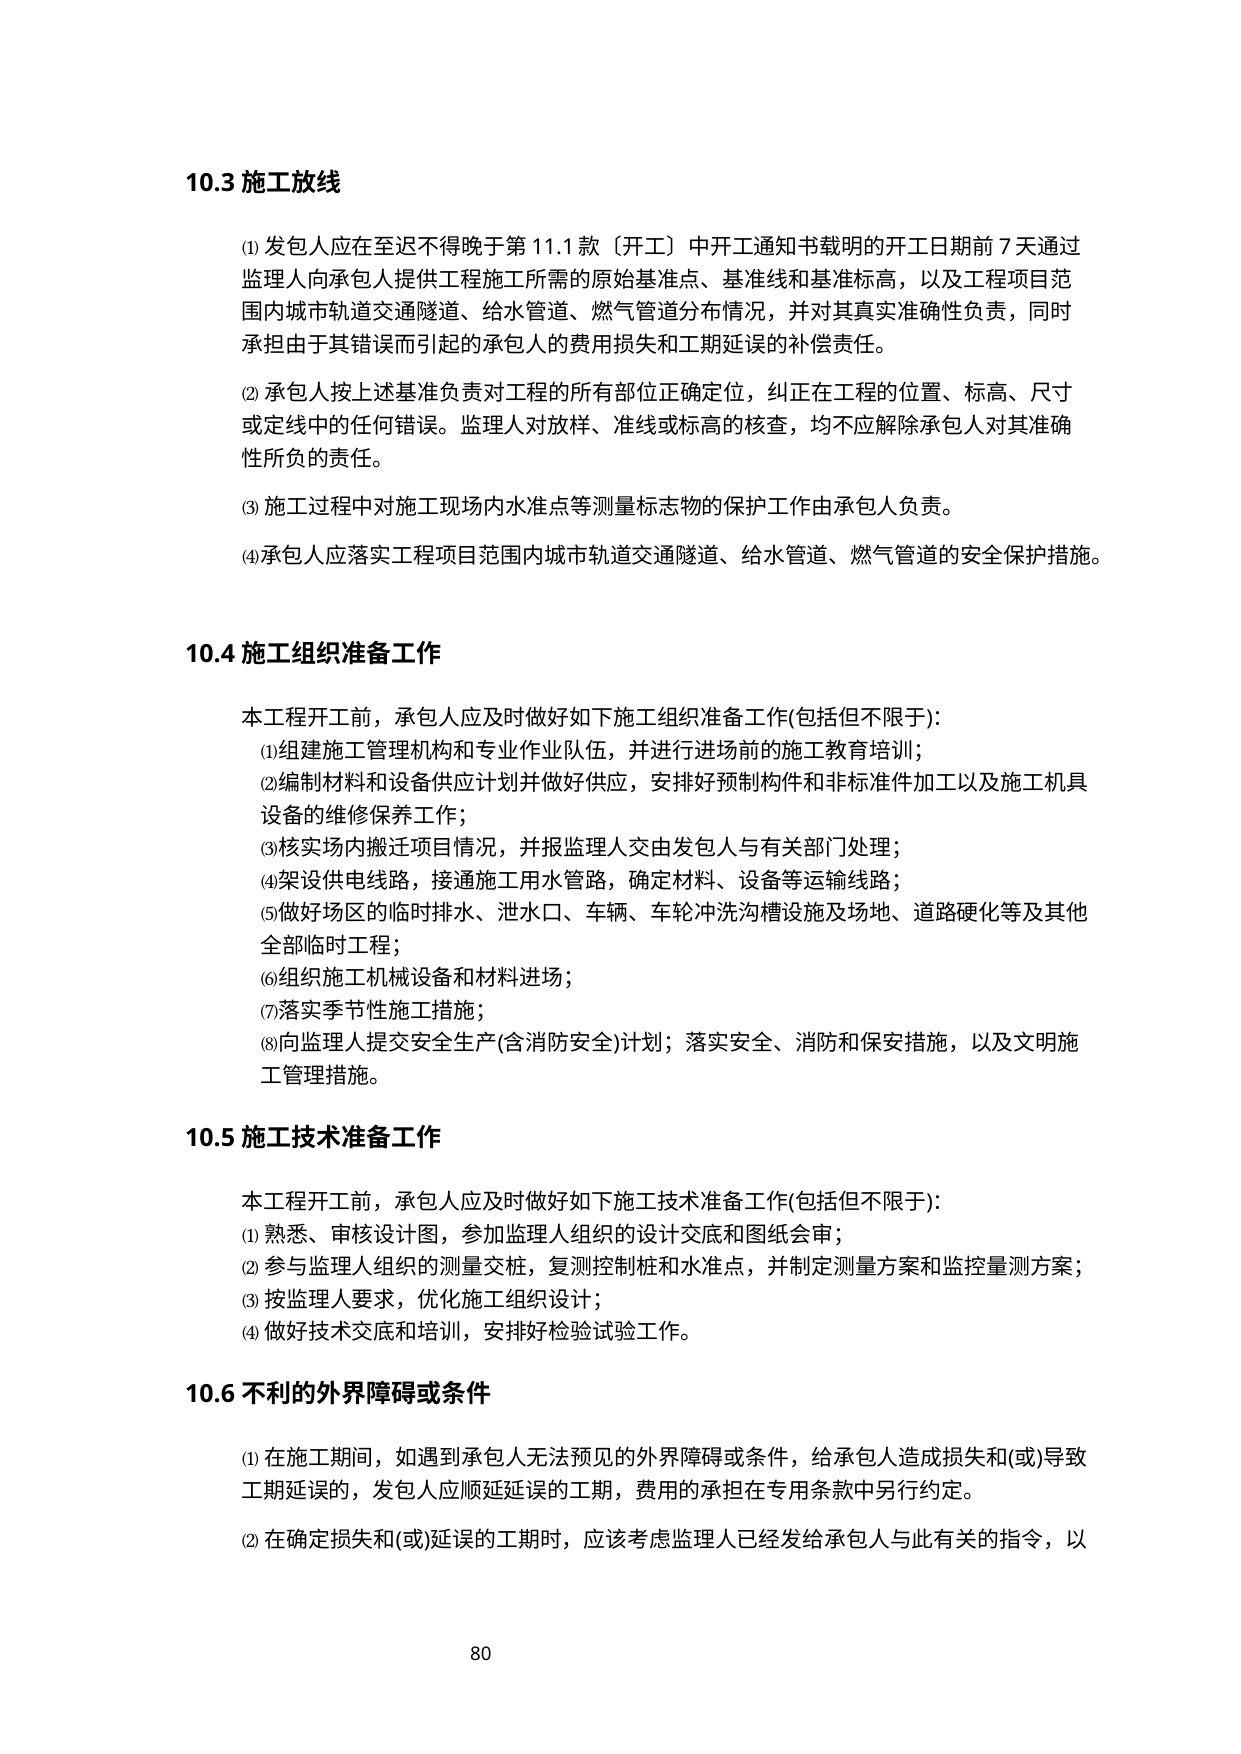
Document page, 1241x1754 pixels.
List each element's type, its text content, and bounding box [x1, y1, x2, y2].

text ⑴在施工期间，如遇到承包人无法预见的外界障碍或条件，给承包人造成损失和(或)导致工期延误的，发包人应顺延延误的工期，费用的承担在专用条款中另行约定。 [241, 1440, 1093, 1505]
text ⑶核实场内搬迁项目情况，并报监理人交由发包人与有关部门处理； [260, 830, 1093, 863]
text ⑹组织施工机械设备和材料进场； [260, 960, 1093, 993]
list 施工放线 [185, 148, 1093, 213]
text ⑴熟悉、审核设计图，参加监理人组织的设计交底和图纸会审； [241, 1216, 1093, 1249]
text ⑶按监理人要求，优化施工组织设计； [241, 1281, 1093, 1314]
text ⑻向监理人提交安全生产(含消防安全)计划；落实安全、消防和保安措施，以及文明施工管理措施。 [260, 1025, 1093, 1090]
list 不利的外界障碍或条件 [185, 1359, 1093, 1424]
text ⑵参与监理人组织的测量交桩，复测控制桩和水准点，并制定测量方案和监控量测方案； [241, 1249, 1093, 1281]
list 施工组织准备工作 [185, 619, 1093, 684]
text ⑷做好技术交底和培训，安排好检验试验工作。 [241, 1314, 1093, 1346]
text ⑵承包人按上述基准负责对工程的所有部位正确定位，纠正在工程的位置、标高、尺寸或定线中的任何错误。监理人对放样、准线或标高的核查，均不应解除承包人对其准确性所负的责任。 [241, 375, 1093, 473]
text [241, 1521, 1093, 1554]
text ⑴发包人应在至迟不得晚于第11.1款〔开工〕中开工通知书载明的开工日期前7天通过监理人向承包人提供工程施工所需的原始基准点、基准线和基准标高，以及工程项目范围内城市轨道交通隧道、给水管道、燃气管道分布情况，并对其真实准确性负责，同时承担由于其错误而引起的承包人的费用损失和工期延误的补偿责任。 [241, 229, 1093, 359]
text ⑶施工过程中对施工现场内水准点等测量标志物的保护工作由承包人负责。 [241, 489, 1093, 521]
text ⑷承包人应落实工程项目范围内城市轨道交通隧道、给水管道、燃气管道的安全保护措施。 [241, 538, 1093, 603]
text ⑴组建施工管理机构和专业作业队伍，并进行进场前的施工教育培训； [260, 733, 1093, 765]
text ⑺落实季节性施工措施； [260, 993, 1093, 1025]
text ⑸做好场区的临时排水、泄水口、车辆、车轮冲洗沟槽设施及场地、道路硬化等及其他全部临时工程； [260, 895, 1093, 960]
text 本工程开工前，承包人应及时做好如下施工组织准备工作(包括但不限于)： [241, 700, 1093, 733]
text ⑵编制材料和设备供应计划并做好供应，安排好预制构件和非标准件加工以及施工机具设备的维修保养工作； [260, 765, 1093, 830]
list 施工技术准备工作 [185, 1103, 1093, 1168]
text ⑷架设供电线路，接通施工用水管路，确定材料、设备等运输线路； [260, 863, 1093, 895]
text 本工程开工前，承包人应及时做好如下施工技术准备工作(包括但不限于)： [241, 1184, 1093, 1216]
